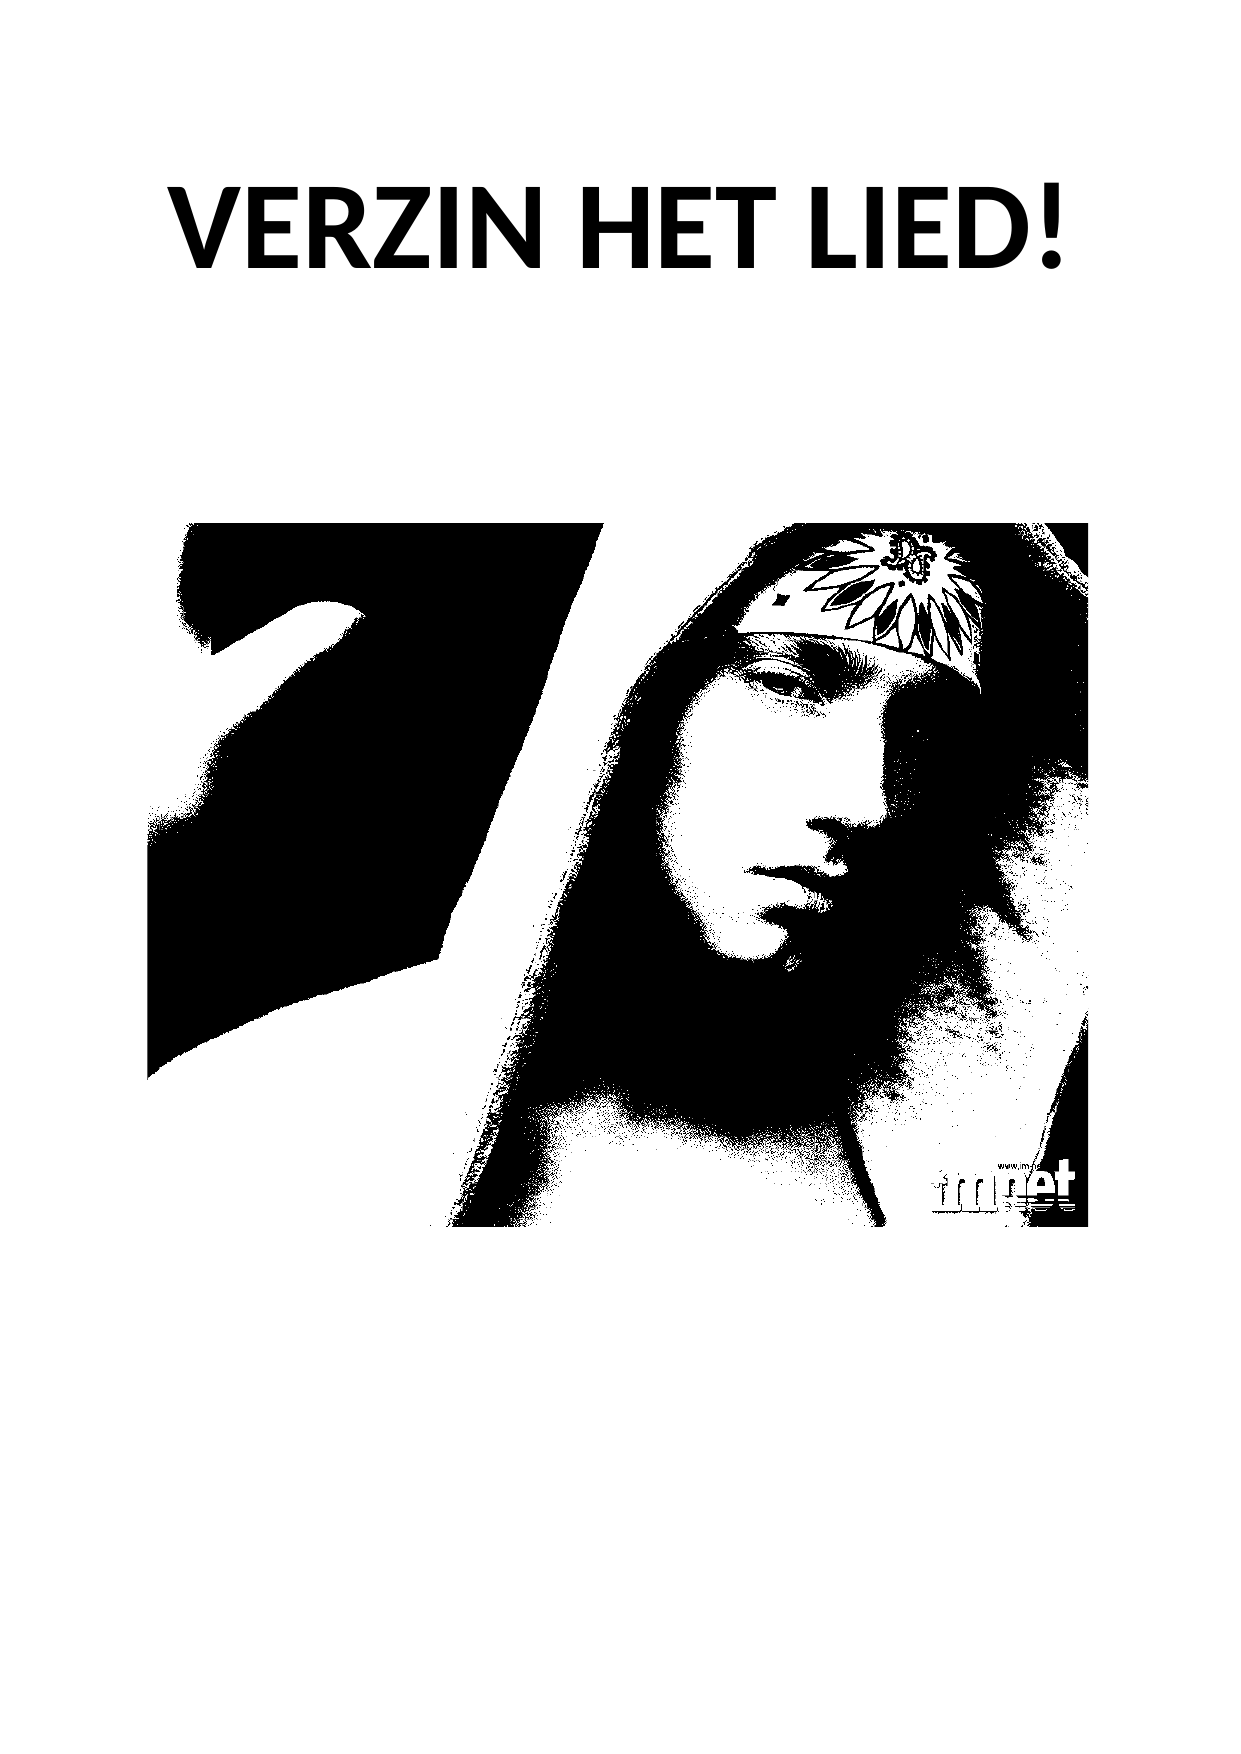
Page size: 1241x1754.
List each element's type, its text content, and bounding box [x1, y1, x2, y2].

text VERZIN HET LIED! [148, 148, 1093, 300]
